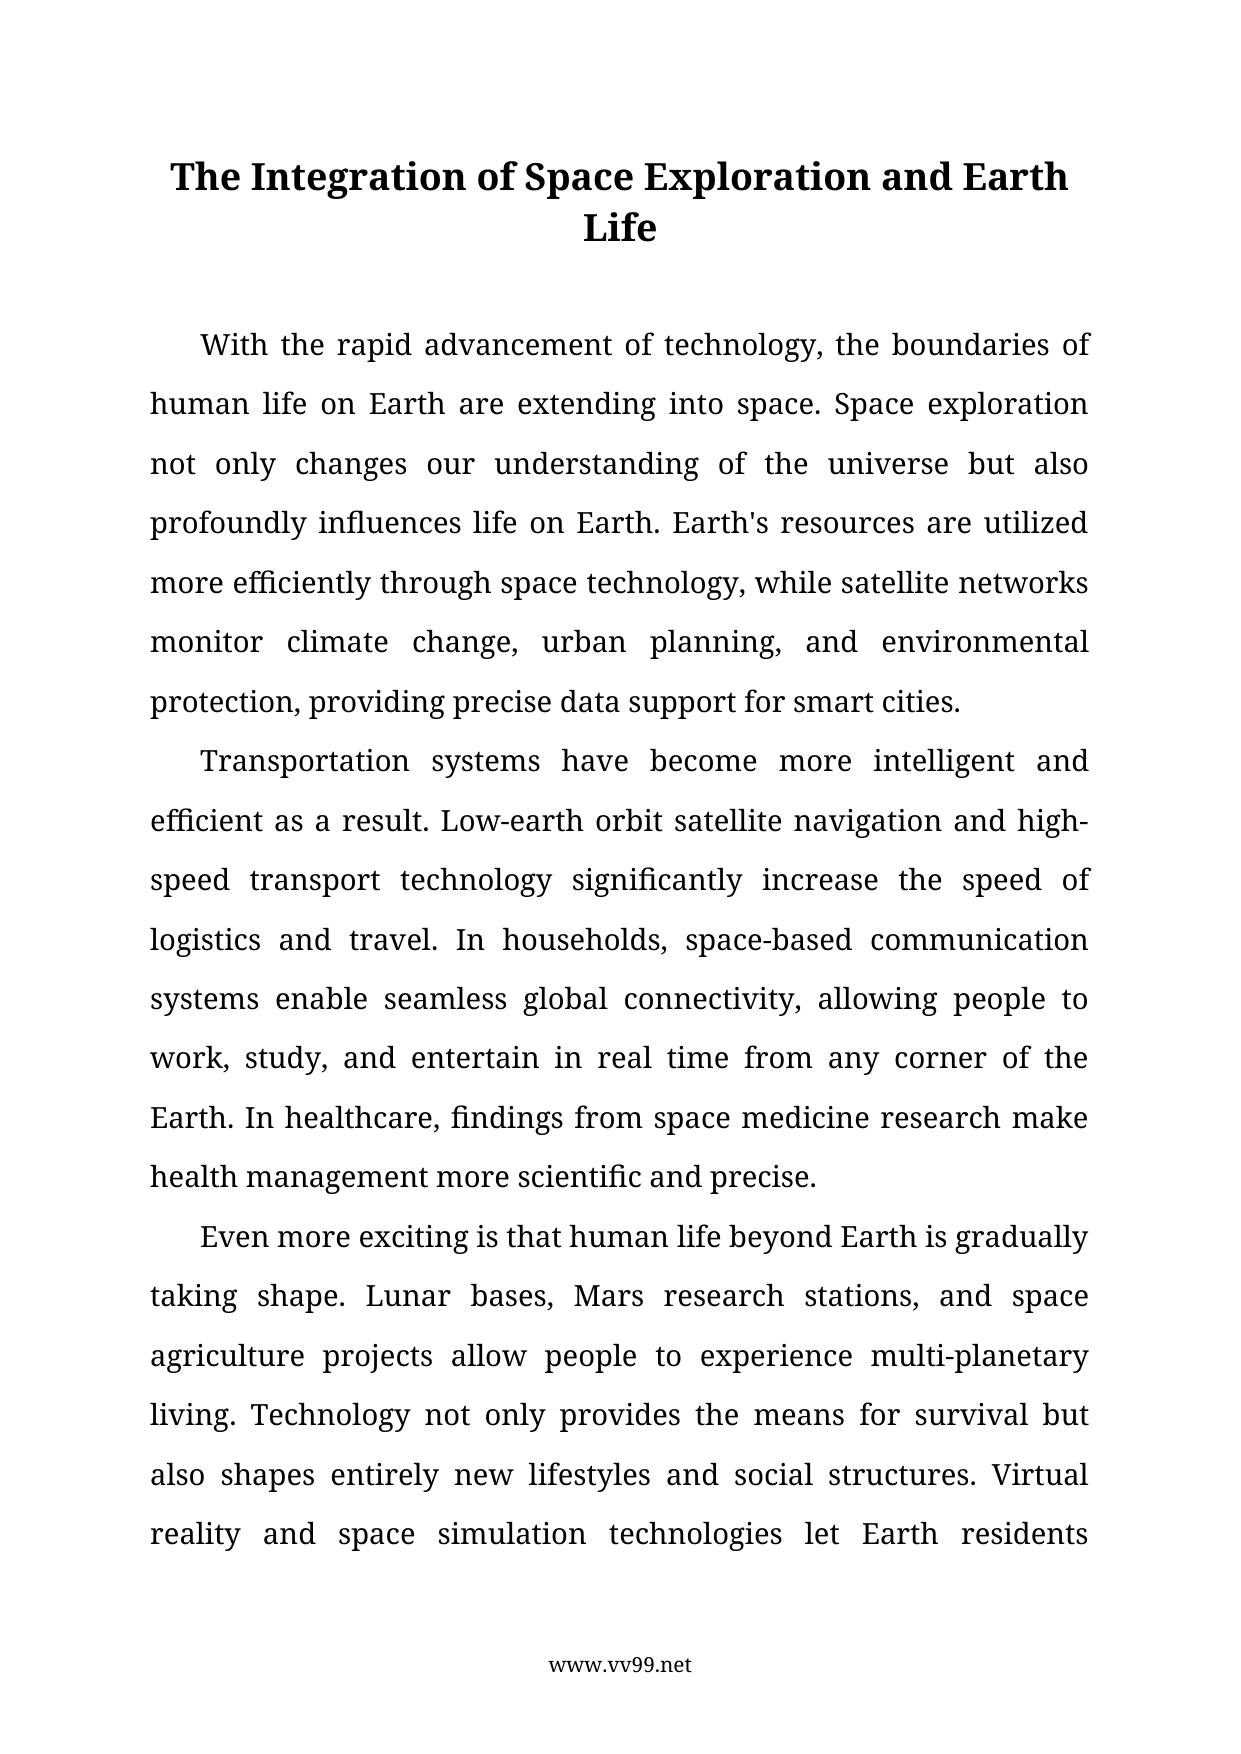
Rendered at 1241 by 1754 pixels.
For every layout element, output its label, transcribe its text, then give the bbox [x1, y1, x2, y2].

text Transportation systems have become more intelligent and efficient as a result. Low-earth orbit satellite navigation and high-speed transport technology significantly increase the speed of logistics and travel. In households, space-based communication systems enable seamless global connectivity, allowing people to work, study, and entertain in real time from any corner of the Earth. In healthcare, findings from space medicine research make health management more scientific and precise. [150, 740, 1090, 1196]
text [150, 1216, 1090, 1553]
subtitle The Integration of Space Exploration and Earth Life [150, 150, 1090, 252]
text With the rapid advancement of technology, the boundaries of human life on Earth are extending into space. Space exploration not only changes our understanding of the universe but also profoundly influences life on Earth. Earth's resources are utilized more efficiently through space technology, while satellite networks monitor climate change, urban planning, and environmental protection, providing precise data support for smart cities. [150, 324, 1090, 721]
